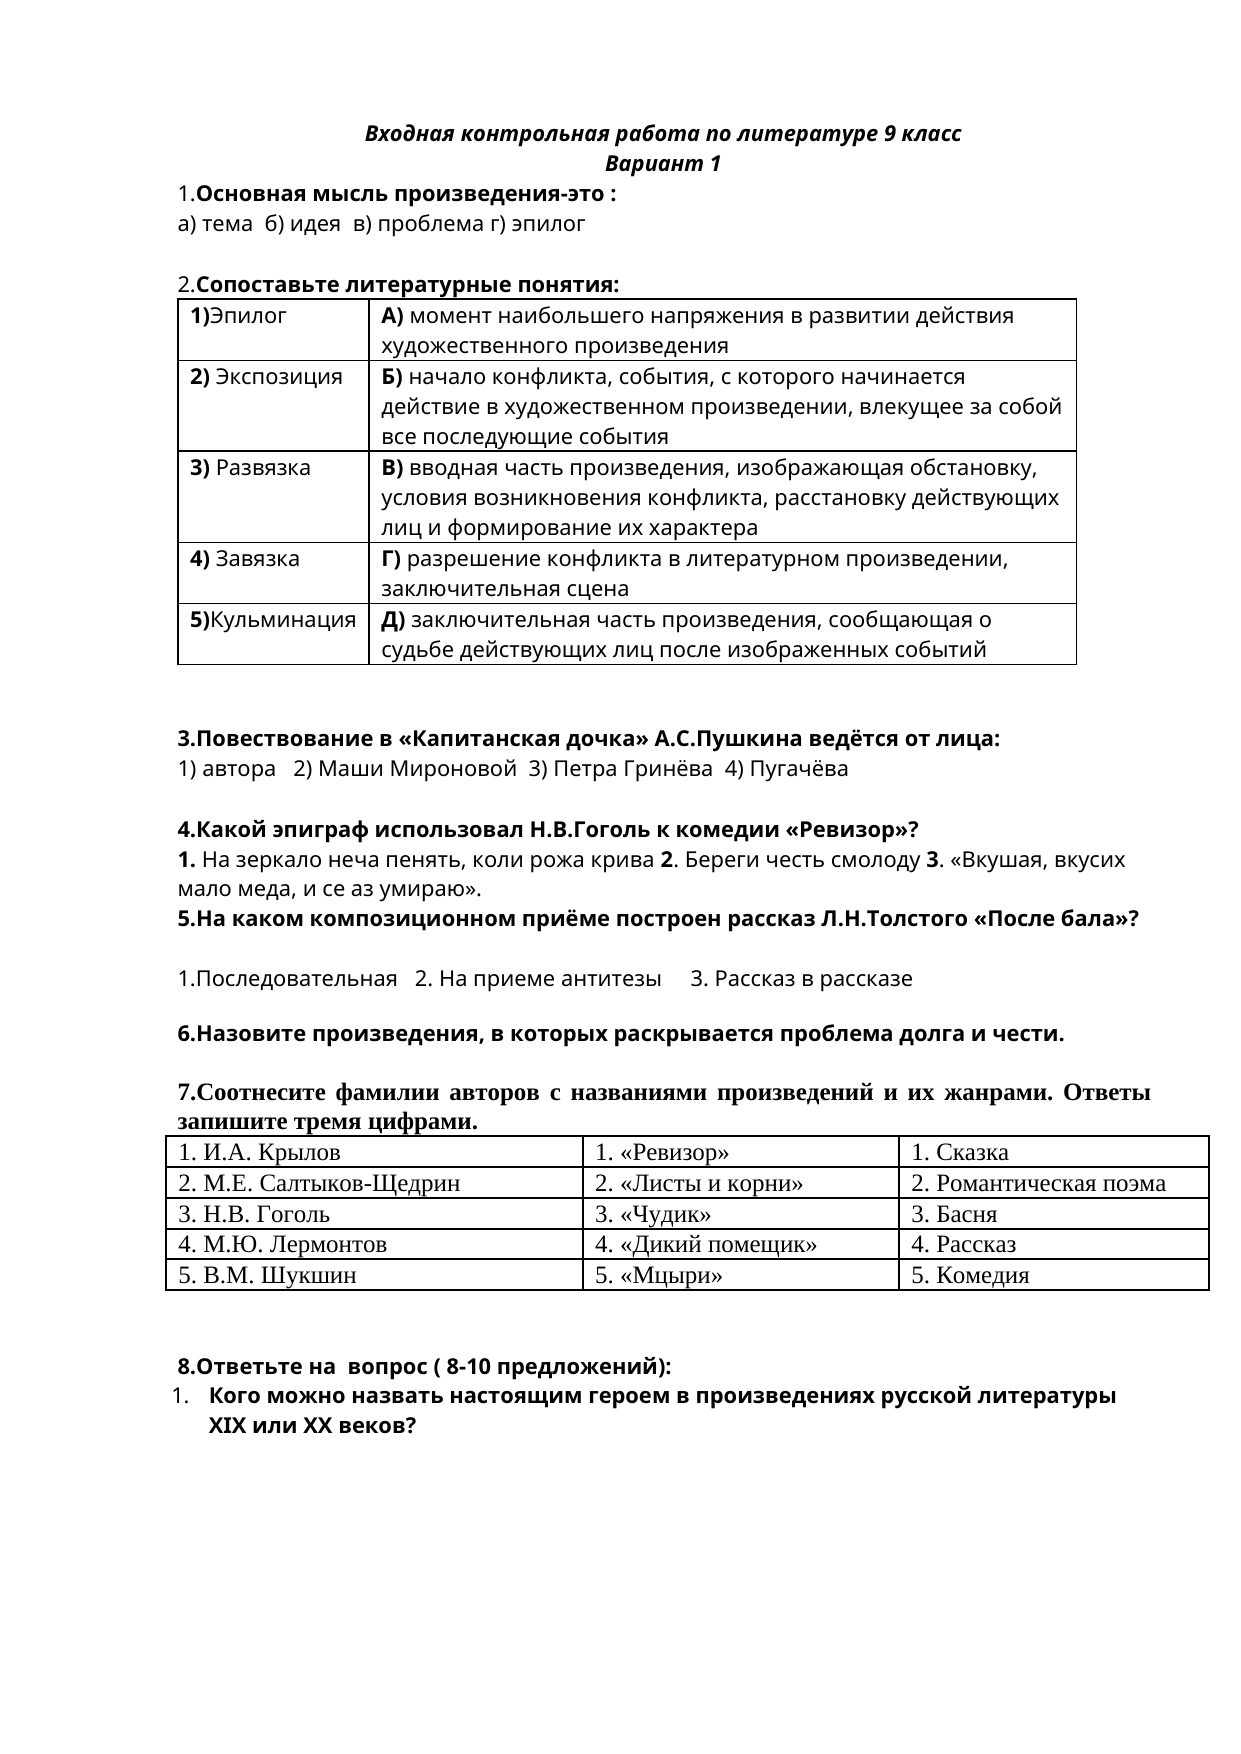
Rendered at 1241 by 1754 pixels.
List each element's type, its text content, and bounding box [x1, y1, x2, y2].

text 3.Повествование в «Капитанская дочка» А.С.Пушкина ведётся от лица: [177, 723, 1152, 753]
table_cell 5. Комедия [900, 1260, 1208, 1289]
table_cell Б) начало конфликта, события, с которого начинается действие в художественном произведении, влекущее за собой все последующие события [370, 361, 1076, 450]
table_cell 2. «Листы и корни» [584, 1168, 898, 1197]
table_cell 4. М.Ю. Лермонтов [167, 1230, 582, 1258]
table_header 1. «Ревизор» [584, 1137, 898, 1166]
text 4.Какой эпиграф использовал Н.В.Гоголь к комедии «Ревизор»? [177, 814, 1152, 844]
table_header 1. И.А. Крылов [167, 1137, 582, 1166]
text 5.На каком композиционном приёме построен рассказ Л.Н.Толстого «После бала»? [177, 903, 1152, 933]
table_cell 2. М.Е. Салтыков-Щедрин [167, 1168, 582, 1197]
text 1. На зеркало неча пенять, коли рожа крива 2. Береги честь смолоду 3. «Вкушая, вкусих мало меда, и се аз умираю». [177, 844, 1152, 903]
list Кого можно назвать настоящим героем в произведениях русской литературы ХIХ или ХХ веков? [171, 1381, 1152, 1440]
text 2.Сопоставьте литературные понятия: [177, 268, 1152, 298]
table_cell 4. Рассказ [900, 1230, 1208, 1258]
table_cell 4) Завязка [179, 543, 368, 602]
text 8.Ответьте на вопрос ( 8-10 предложений): [177, 1351, 1152, 1381]
text Входная контрольная работа по литературе 9 класс [177, 118, 1152, 148]
text а) тема б) идея в) проблема г) эпилог [177, 207, 1152, 237]
table_cell 3) Развязка [179, 452, 368, 541]
text 1) автора 2) Маши Мироновой 3) Петра Гринёва 4) Пугачёва [177, 753, 1152, 783]
table_cell 5)Кульминация [179, 604, 368, 664]
table_cell 3. Басня [900, 1199, 1208, 1227]
table_cell 3. «Чудик» [584, 1199, 898, 1227]
text 7.Соотнесите фамилии авторов с названиями произведений и их жанрами. Ответы запишите тремя цифрами. [177, 1048, 1152, 1135]
table_cell 2. Романтическая поэма [900, 1168, 1208, 1197]
table_header 1)Эпилог [179, 300, 368, 359]
text 6.Назовите произведения, в которых раскрывается проблема долга и чести. [177, 1018, 1152, 1048]
text 1.Основная мысль произведения-это : [177, 178, 1152, 207]
table_cell Д) заключительная часть произведения, сообщающая о судьбе действующих лиц после изображенных событий [370, 604, 1076, 664]
table_header А) момент наибольшего напряжения в развитии действия художественного произведения [370, 300, 1076, 359]
table_cell В) вводная часть произведения, изображающая обстановку, условия возникновения конфликта, расстановку действующих лиц и формирование их характера [370, 452, 1076, 541]
table_header 1. Сказка [900, 1137, 1208, 1166]
table_cell 4. «Дикий помещик» [584, 1230, 898, 1258]
text Вариант 1 [177, 148, 1152, 178]
table_cell 3. Н.В. Гоголь [167, 1199, 582, 1227]
text 1.Последовательная 2. На приеме антитезы 3. Рассказ в рассказе [177, 963, 1152, 993]
table_cell 5. «Мцыри» [584, 1260, 898, 1289]
table_cell Г) разрешение конфликта в литературном произведении, заключительная сцена [370, 543, 1076, 602]
table_cell 2) Экспозиция [179, 361, 368, 450]
table_cell 5. В.М. Шукшин [167, 1260, 582, 1289]
